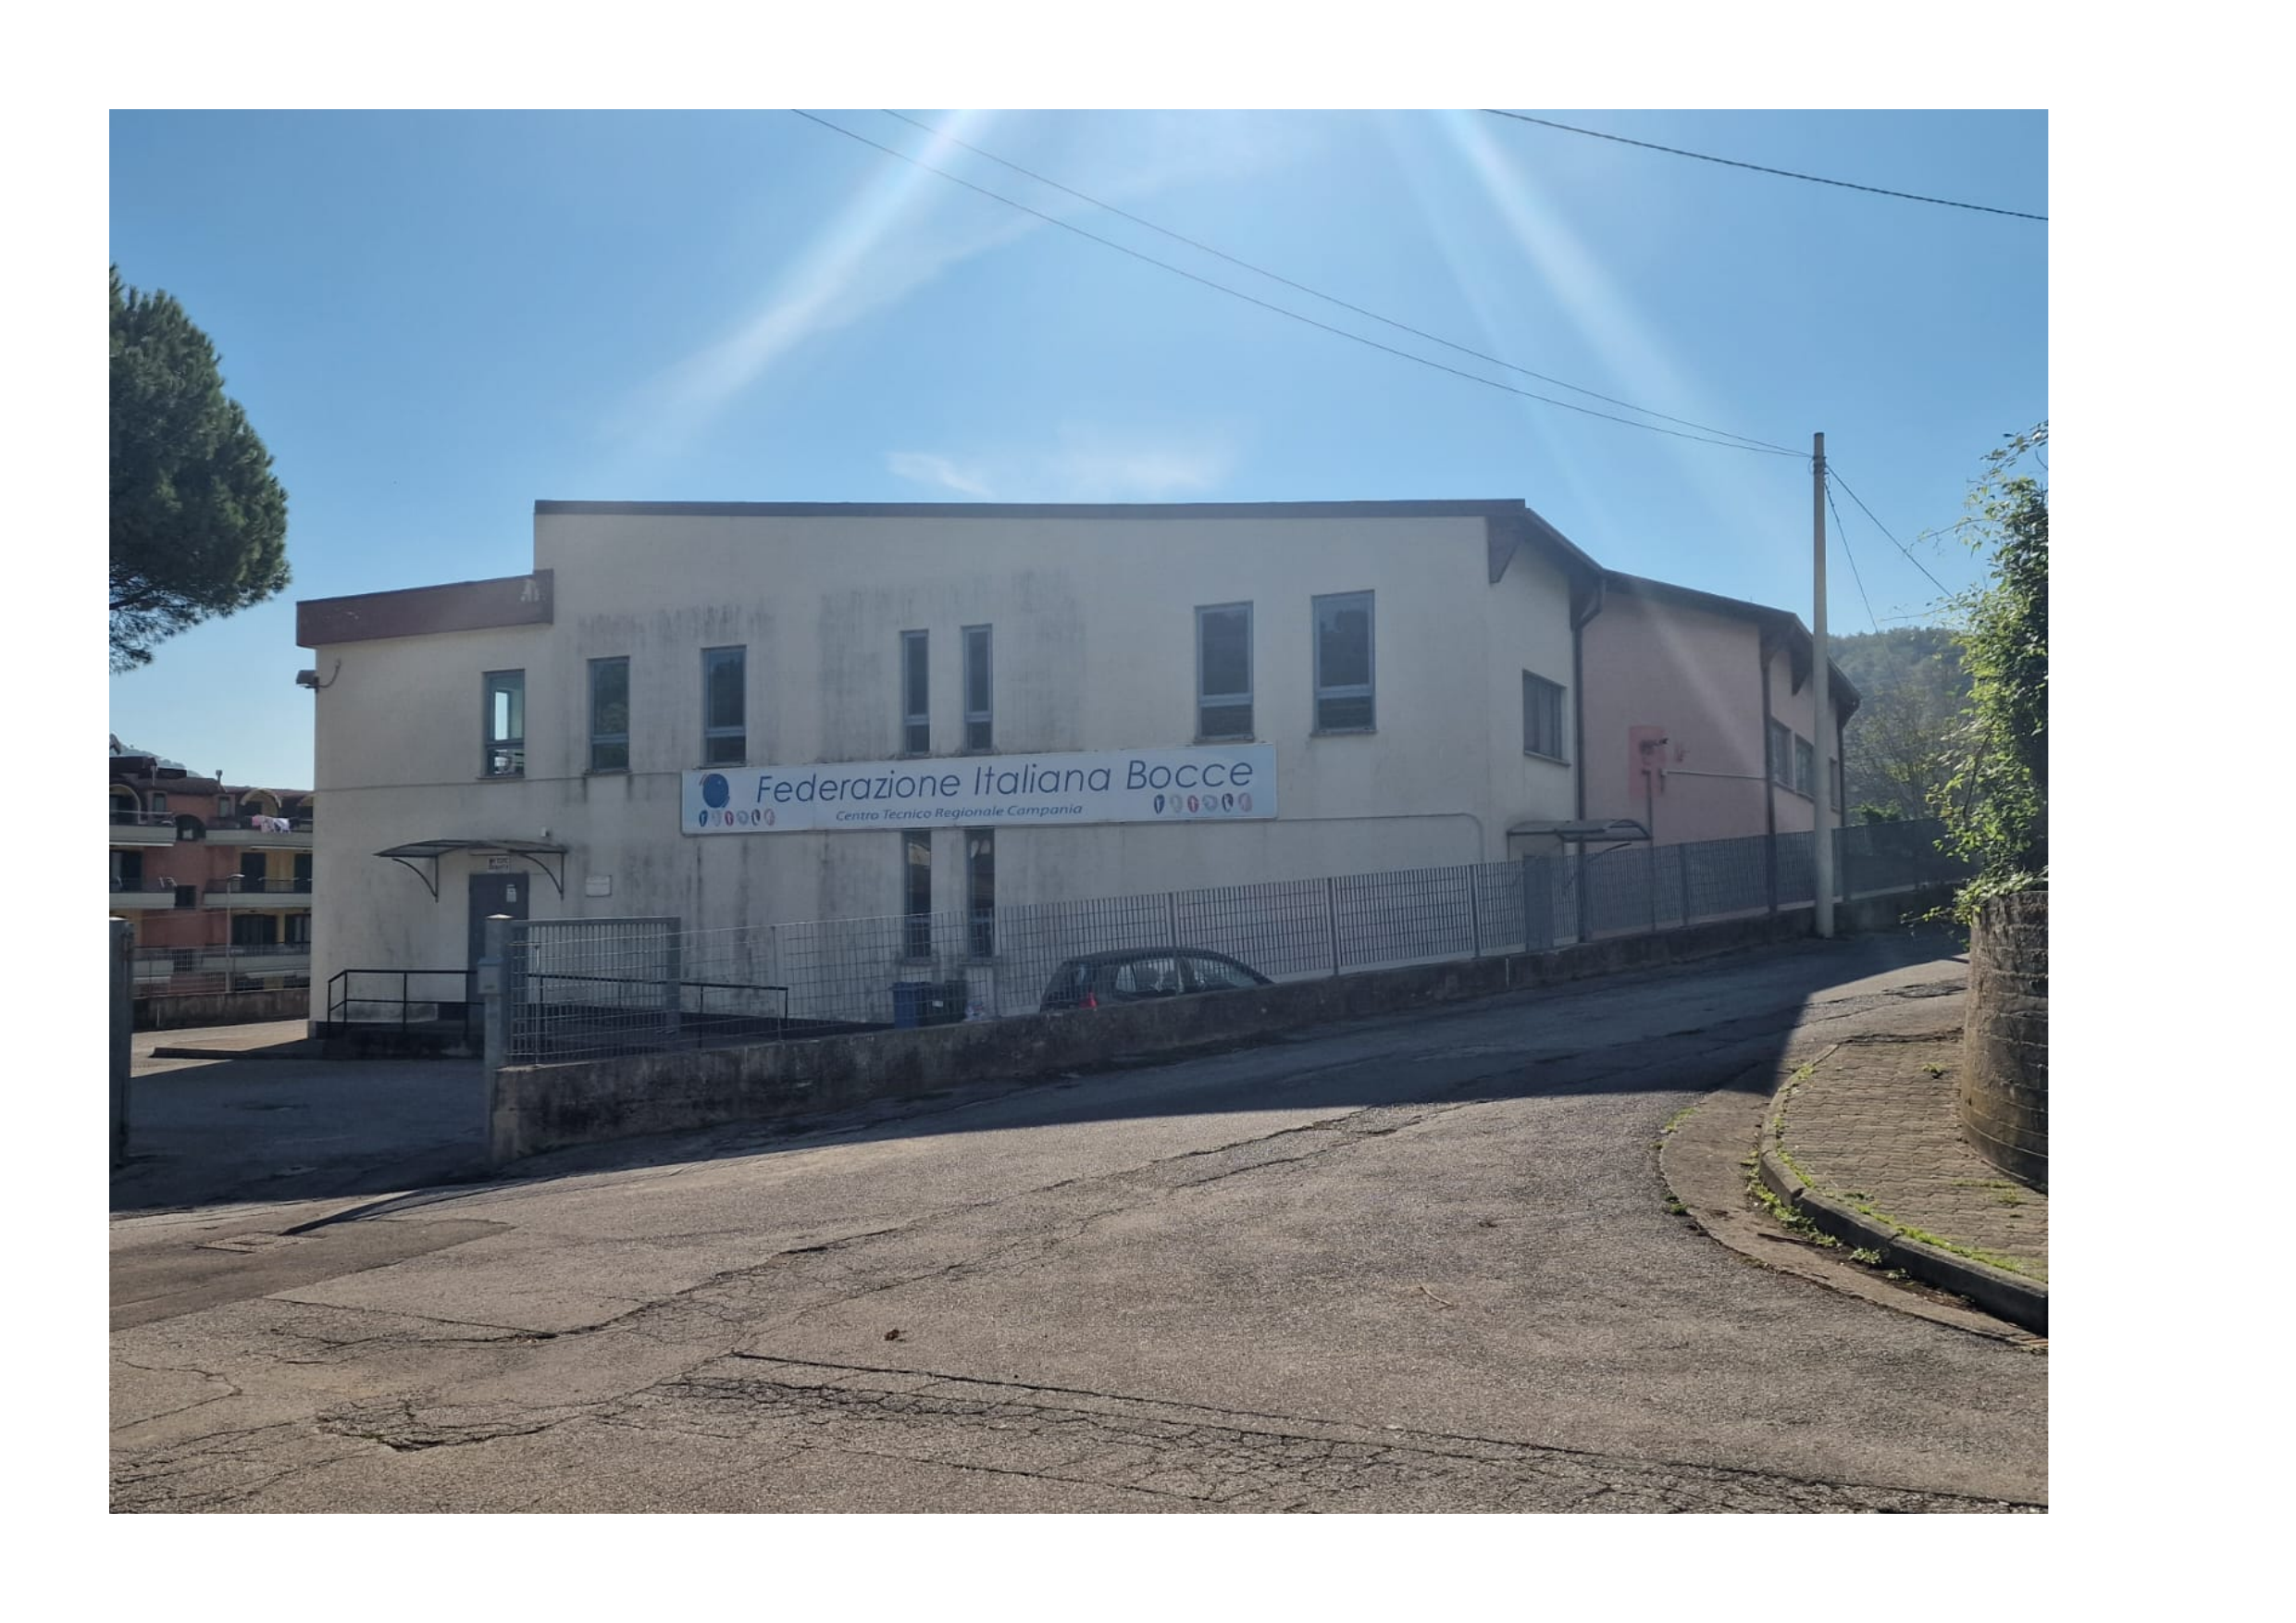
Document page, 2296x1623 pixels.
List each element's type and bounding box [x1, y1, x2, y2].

picture [109, 109, 2049, 1514]
